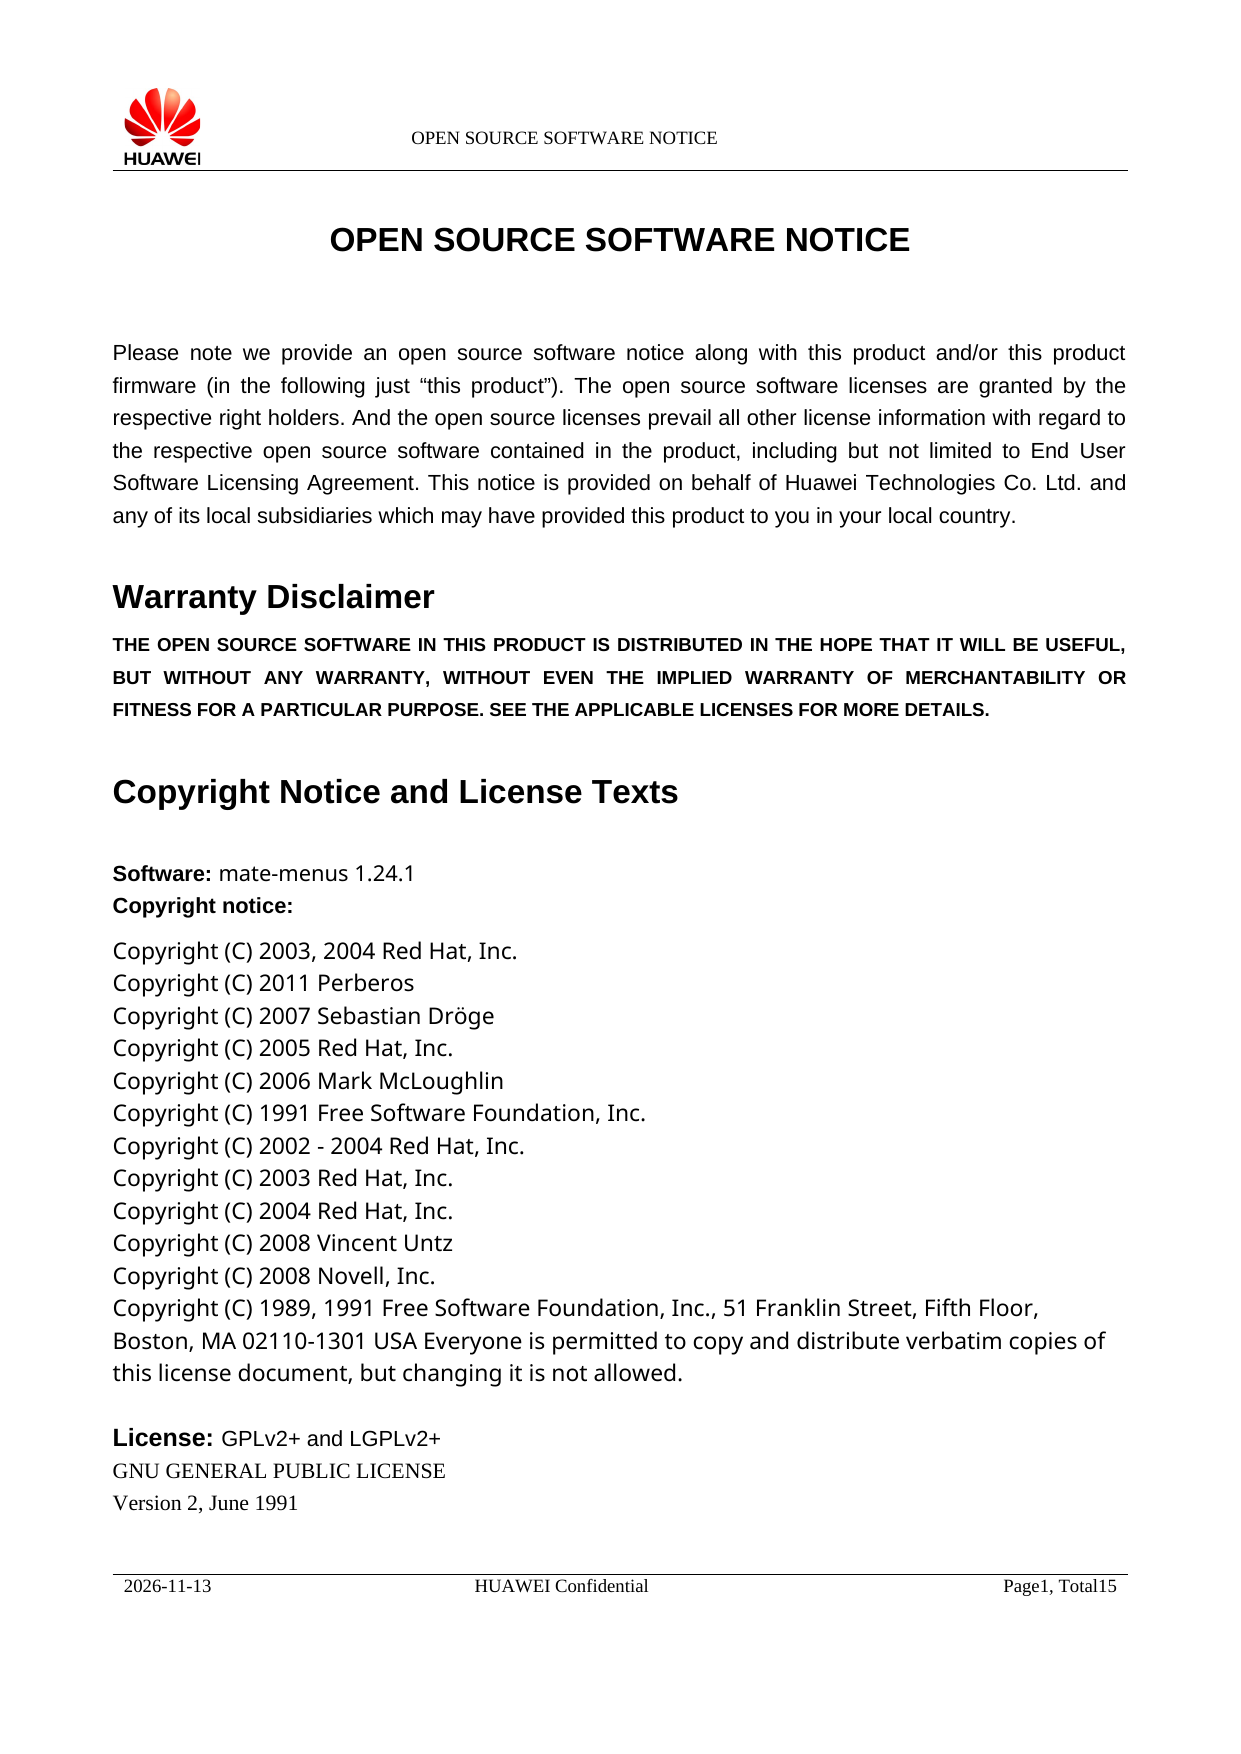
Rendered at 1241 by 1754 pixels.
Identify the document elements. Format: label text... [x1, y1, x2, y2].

text Warranty Disclaimer [112, 564, 1128, 629]
text The open source software in this product is distributed in the hope that it will be useful, but WITHOUT ANY WARRANTY, without even the implied warranty of MERCHANTABILITY or FITNESS FOR A PARTICULAR PURPOSE. See the applicable licenses for more details. [112, 629, 1128, 726]
text Copyright (C) 2003, 2004 Red Hat, Inc. Copyright (C) 2011 Perberos Copyright (C) 2007 Sebastian Dröge Copyright (C) 2005 Red Hat, Inc. Copyright (C) 2006 Mark McLoughlin Copyright (C) 1991 Free Software Foundation, Inc. Copyright (C) 2002 - 2004 Red Hat, Inc. Copyright (C) 2003 Red Hat, Inc. Copyright (C) 2004 Red Hat, Inc. Copyright (C) 2008 Vincent Untz Copyright (C) 2008 Novell, Inc. Copyright (C) 1989, 1991 Free Software Foundation, Inc., 51 Franklin Street, Fifth Floor, Boston, MA 02110-1301 USA Everyone is permitted to copy and distribute verbatim copies of this license document, but changing it is not allowed. [112, 934, 1128, 1421]
title Software: mate-menus 1.24.1 [112, 856, 1128, 889]
text Please note we provide an open source software notice along with this product and/or this product firmware (in the following just “this product”). The open source software licenses are granted by the respective right holders. And the open source licenses prevail all other license information with regard to the respective open source software contained in the product, including but not limited to End User Software Licensing Agreement. This notice is provided on behalf of Huawei Technologies Co. Ltd. and any of its local subsidiaries which may have provided this product to you in your local country. [112, 336, 1128, 531]
text Copyright notice: [112, 889, 1128, 921]
text OPEN SOURCE SOFTWARE NOTICE [112, 206, 1128, 271]
text Copyright Notice and License Texts [112, 759, 1128, 824]
text License: GPLv2+ and LGPLv2+ [112, 1421, 1128, 1454]
picture [124, 88, 201, 165]
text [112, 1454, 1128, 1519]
